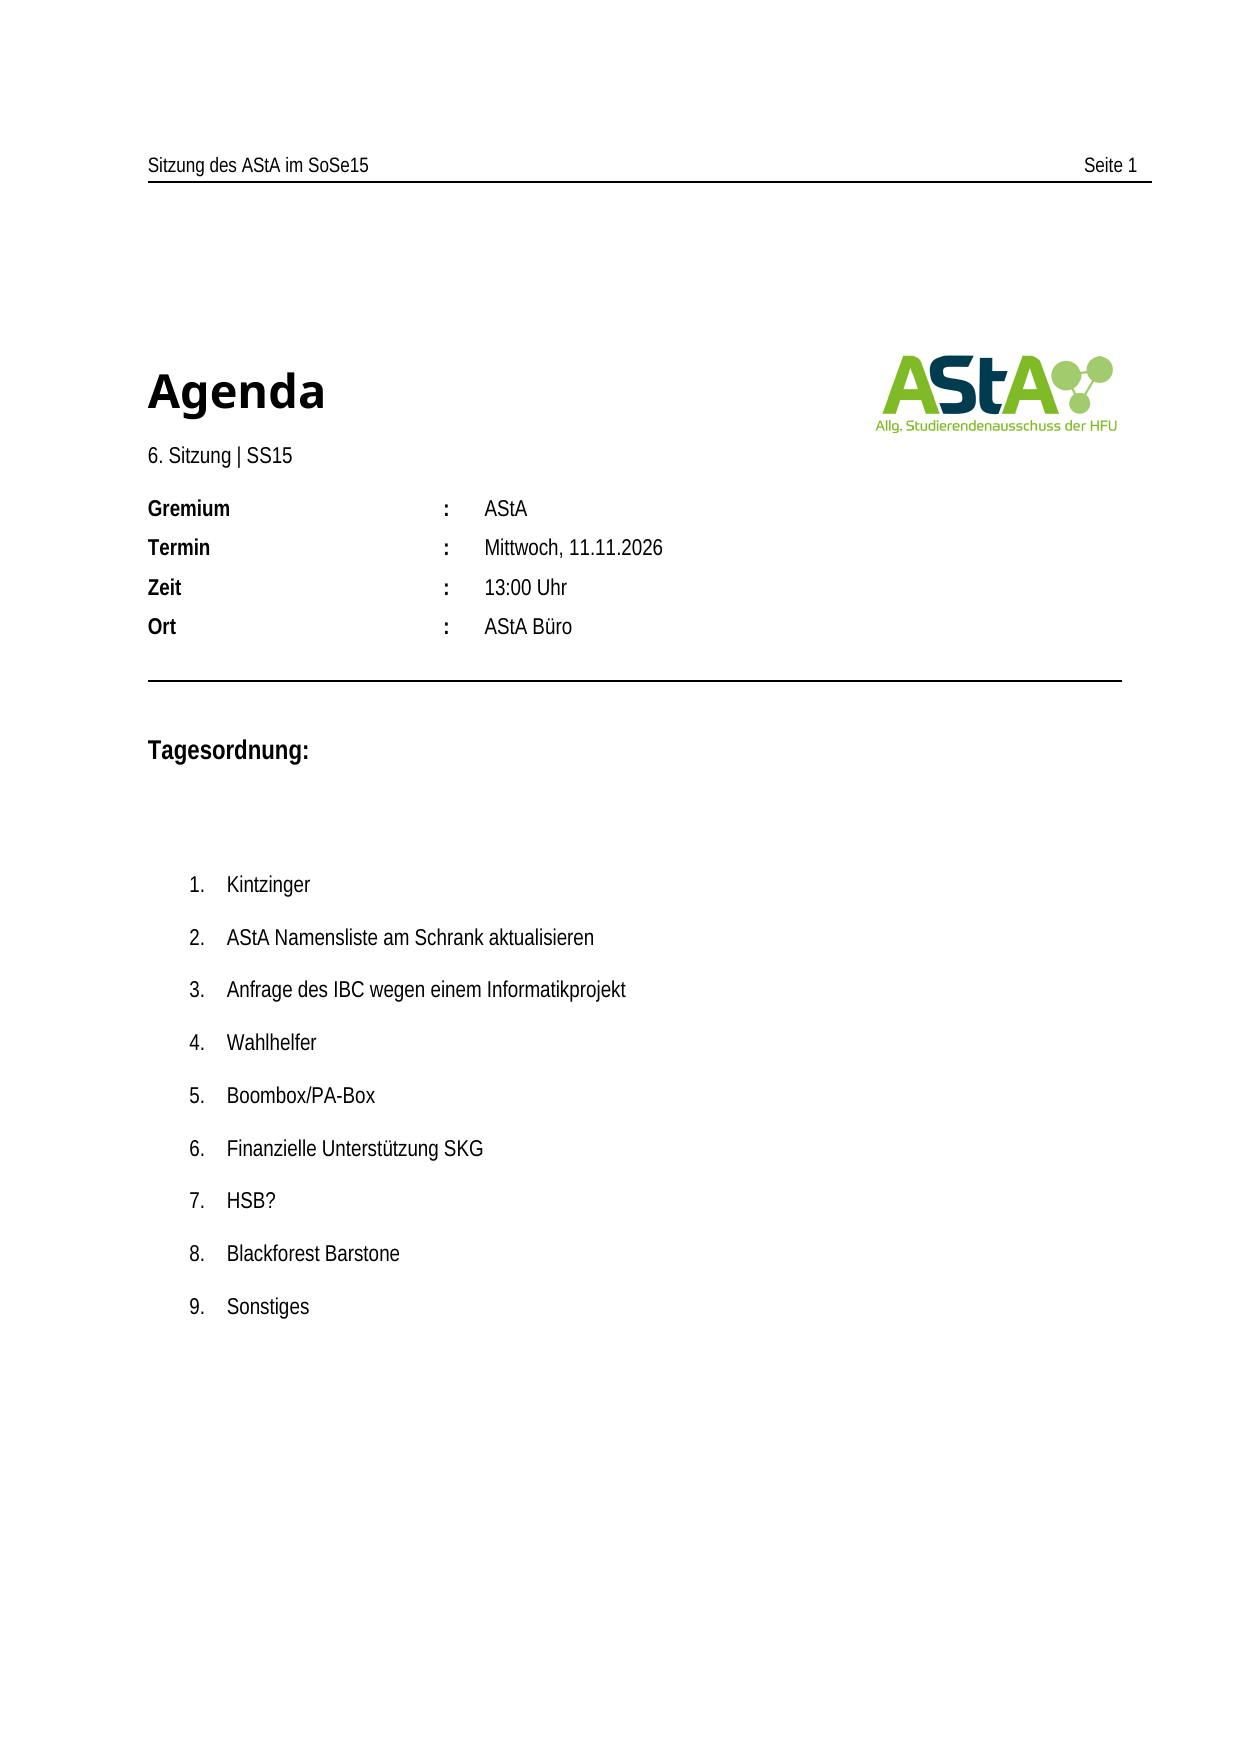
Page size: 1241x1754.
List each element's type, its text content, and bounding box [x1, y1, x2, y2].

list AStA Namensliste am Schrank aktualisieren [189, 924, 1122, 950]
list Anfrage des IBC wegen einem Informatikprojekt [189, 976, 1122, 1003]
list Sonstiges [189, 1293, 1122, 1319]
list Finanzielle Unterstützung SKG [189, 1134, 1122, 1161]
list Boombox/PA-Box [189, 1082, 1122, 1108]
text Termin : Mittwoch, 29.04.2015 [148, 534, 1122, 560]
text Tagesordnung: [148, 734, 1122, 766]
picture [870, 272, 1123, 525]
list Wahlhelfer [189, 1029, 1122, 1055]
list HSB? [189, 1187, 1122, 1213]
list Kintzinger [189, 871, 1122, 897]
text Zeit : 13:00 Uhr [148, 573, 1122, 600]
text Ort : AStA Büro [148, 613, 1122, 639]
text Gremium : AStA [148, 494, 870, 521]
text 6. Sitzung | SS15 [148, 442, 870, 468]
list Blackforest Barstone [189, 1240, 1122, 1266]
text Agenda [148, 359, 870, 423]
